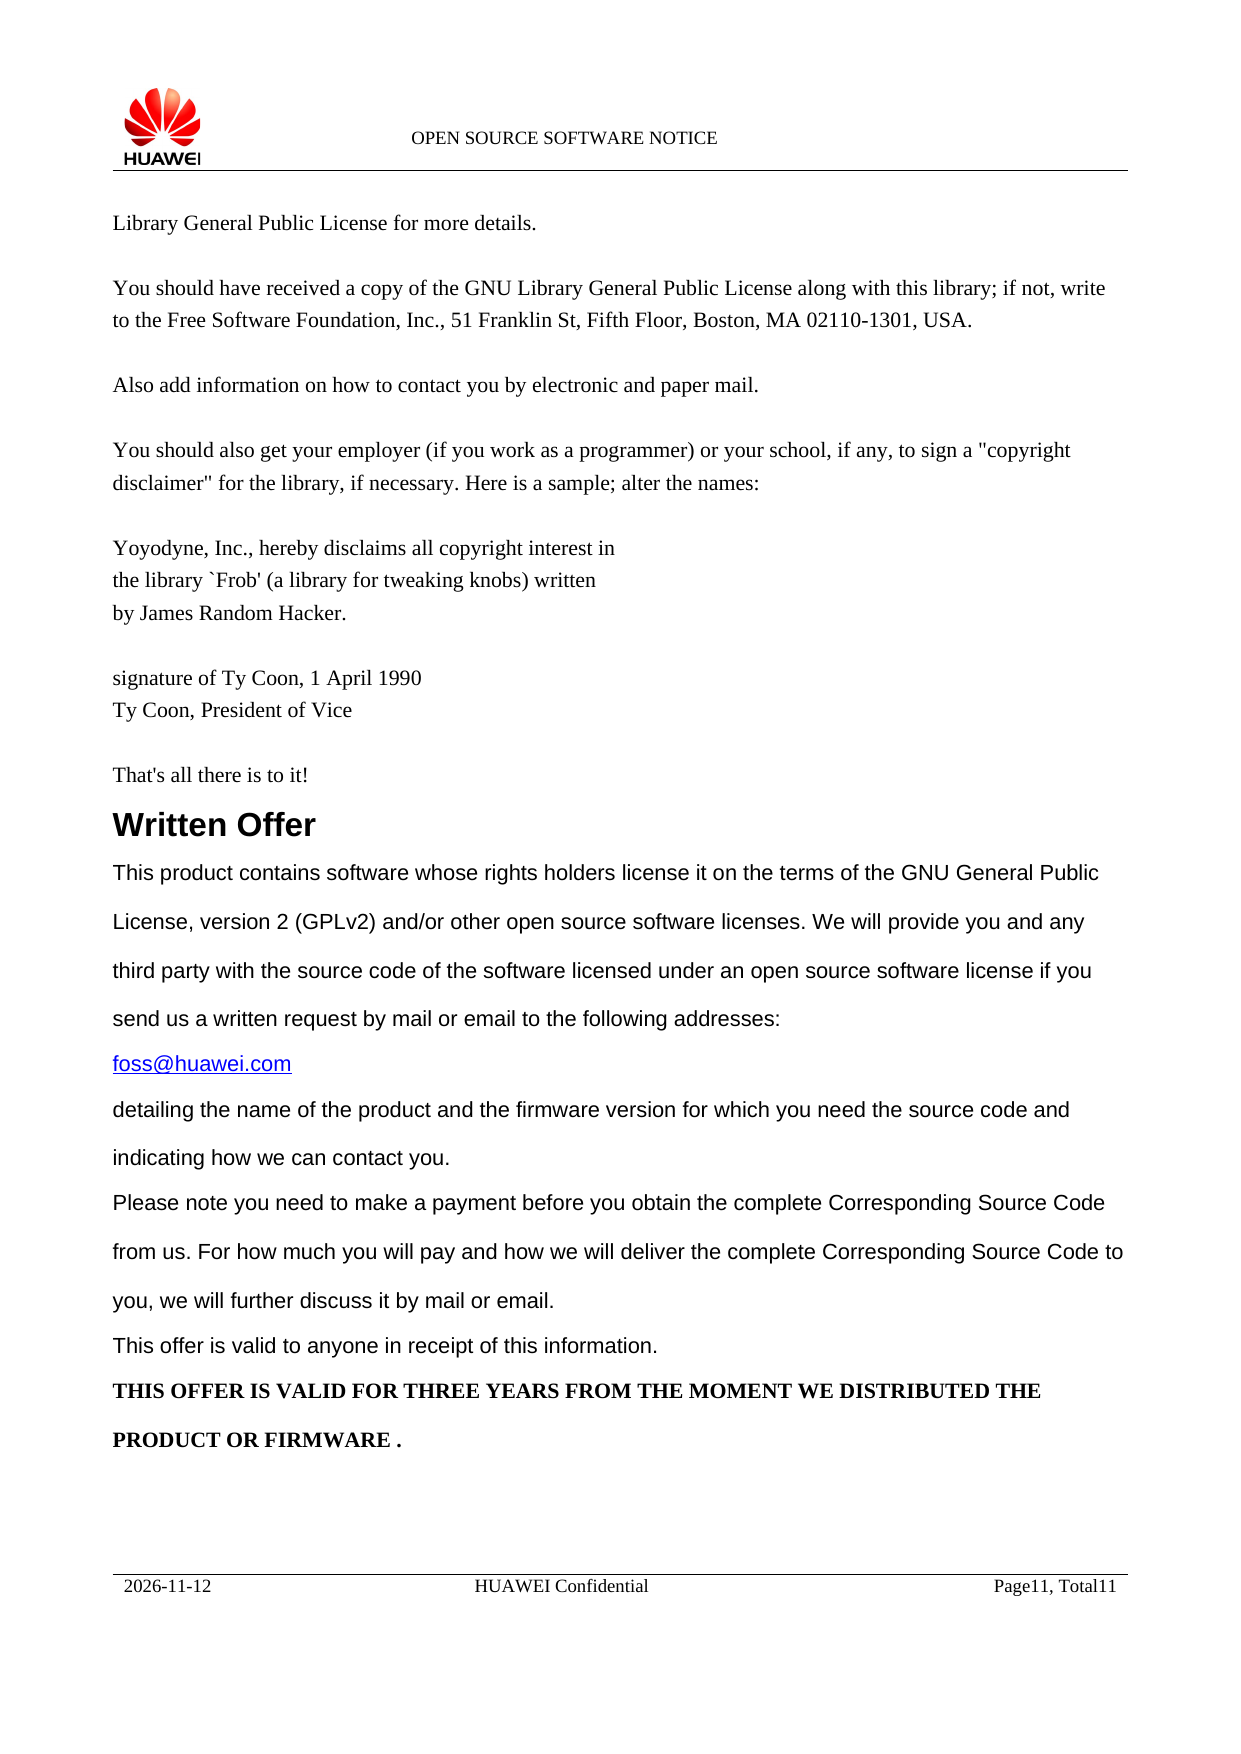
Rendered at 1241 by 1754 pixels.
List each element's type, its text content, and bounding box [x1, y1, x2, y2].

text This offer is valid for three years from the moment we distributed the product or firmware . [112, 1374, 1128, 1456]
picture [124, 88, 201, 165]
text This offer is valid to anyone in receipt of this information. [112, 1329, 1128, 1362]
text Please note you need to make a payment before you obtain the complete Corresponding Source Code from us. For how much you will pay and how we will deliver the complete Corresponding Source Code to you, we will further discuss it by mail or email. [112, 1187, 1128, 1317]
text foss@huawei.com [112, 1048, 1128, 1080]
text Written Offer [112, 791, 1128, 856]
text This product contains software whose rights holders license it on the terms of the GNU General Public License, version 2 (GPLv2) and/or other open source software licenses. We will provide you and any third party with the source code of the software licensed under an open source software license if you send us a written request by mail or email to the following addresses: [112, 856, 1128, 1035]
text detailing the name of the product and the firmware version for which you need the source code and indicating how we can contact you. [112, 1093, 1128, 1174]
